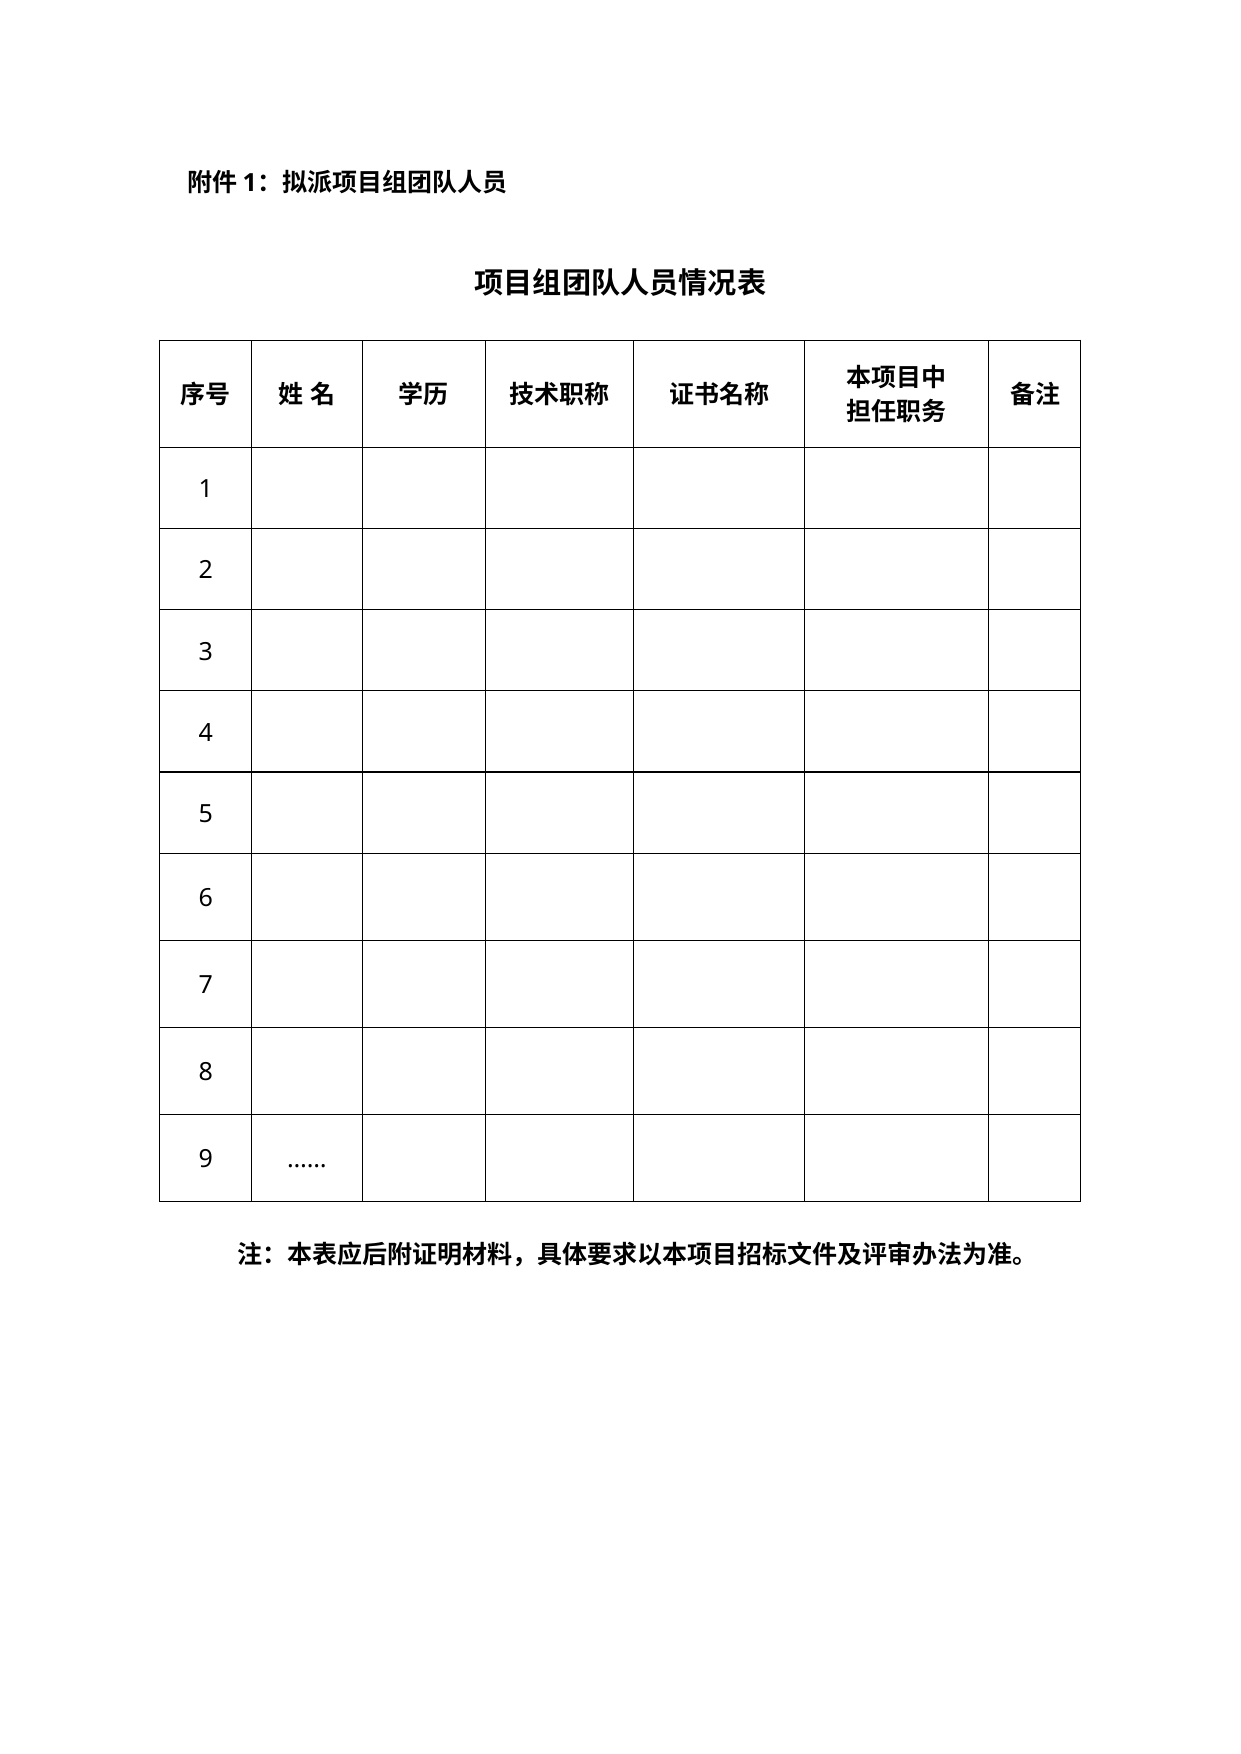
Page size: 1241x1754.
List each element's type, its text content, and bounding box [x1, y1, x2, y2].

table_cell 7 [160, 941, 251, 1027]
table_cell 3 [160, 610, 251, 690]
table_cell [989, 448, 1080, 528]
table_cell 5 [160, 773, 251, 853]
table_cell [634, 773, 804, 853]
table_cell [805, 854, 988, 940]
table_cell …… [252, 1115, 362, 1201]
table_header 证书名称 [634, 341, 804, 447]
table_cell [634, 448, 804, 528]
table_cell [989, 529, 1080, 609]
table_cell [634, 1115, 804, 1201]
table_cell [363, 941, 485, 1027]
table_cell [634, 941, 804, 1027]
table_cell [486, 1028, 633, 1114]
table_cell [805, 1115, 988, 1201]
table_cell [363, 1028, 485, 1114]
table_cell [363, 1115, 485, 1201]
table_cell 2 [160, 529, 251, 609]
table_cell [805, 941, 988, 1027]
table_cell [252, 529, 362, 609]
table_cell [252, 773, 362, 853]
table_cell [252, 610, 362, 690]
table_header 姓 名 [252, 341, 362, 447]
table_cell [486, 773, 633, 853]
table_cell [805, 610, 988, 690]
text 注：本表应后附证明材料，具体要求以本项目招标文件及评审办法为准。 [187, 1240, 1053, 1269]
table_cell 6 [160, 854, 251, 940]
text 项目组团队人员情况表 [187, 266, 1053, 300]
table_cell [252, 1028, 362, 1114]
table_cell [989, 854, 1080, 940]
table_header 备注 [989, 341, 1080, 447]
table_cell [252, 854, 362, 940]
table_header 学历 [363, 341, 485, 447]
table_cell [989, 941, 1080, 1027]
table_cell [363, 529, 485, 609]
table_cell [805, 448, 988, 528]
table_cell [634, 691, 804, 771]
table_cell [486, 1115, 633, 1201]
table_cell [252, 941, 362, 1027]
table_cell [634, 854, 804, 940]
table_cell [486, 691, 633, 771]
table_cell 4 [160, 691, 251, 771]
table_cell [989, 691, 1080, 771]
table_cell [989, 1028, 1080, 1114]
table_cell [989, 773, 1080, 853]
table_header 技术职称 [486, 341, 633, 447]
table_cell [989, 610, 1080, 690]
table_cell [363, 773, 485, 853]
table_cell 8 [160, 1028, 251, 1114]
table_cell [634, 1028, 804, 1114]
table_cell [486, 854, 633, 940]
table_cell [363, 610, 485, 690]
table_cell [486, 448, 633, 528]
table_cell [805, 691, 988, 771]
table_header 序号 [160, 341, 251, 447]
table_cell [634, 529, 804, 609]
table_cell [252, 448, 362, 528]
table_cell 1 [160, 448, 251, 528]
table_cell [363, 448, 485, 528]
table_cell [363, 691, 485, 771]
table_cell [486, 941, 633, 1027]
table_cell [805, 529, 988, 609]
table_cell [486, 529, 633, 609]
text 附件1：拟派项目组团队人员 [187, 162, 1053, 198]
table_cell [363, 854, 485, 940]
table_cell [805, 1028, 988, 1114]
table_cell [252, 691, 362, 771]
table_header 本项目中 担任职务 [805, 341, 988, 447]
table_cell 9 [160, 1115, 251, 1201]
table_cell [805, 773, 988, 853]
table_cell [989, 1115, 1080, 1201]
table_cell [634, 610, 804, 690]
table_cell [486, 610, 633, 690]
